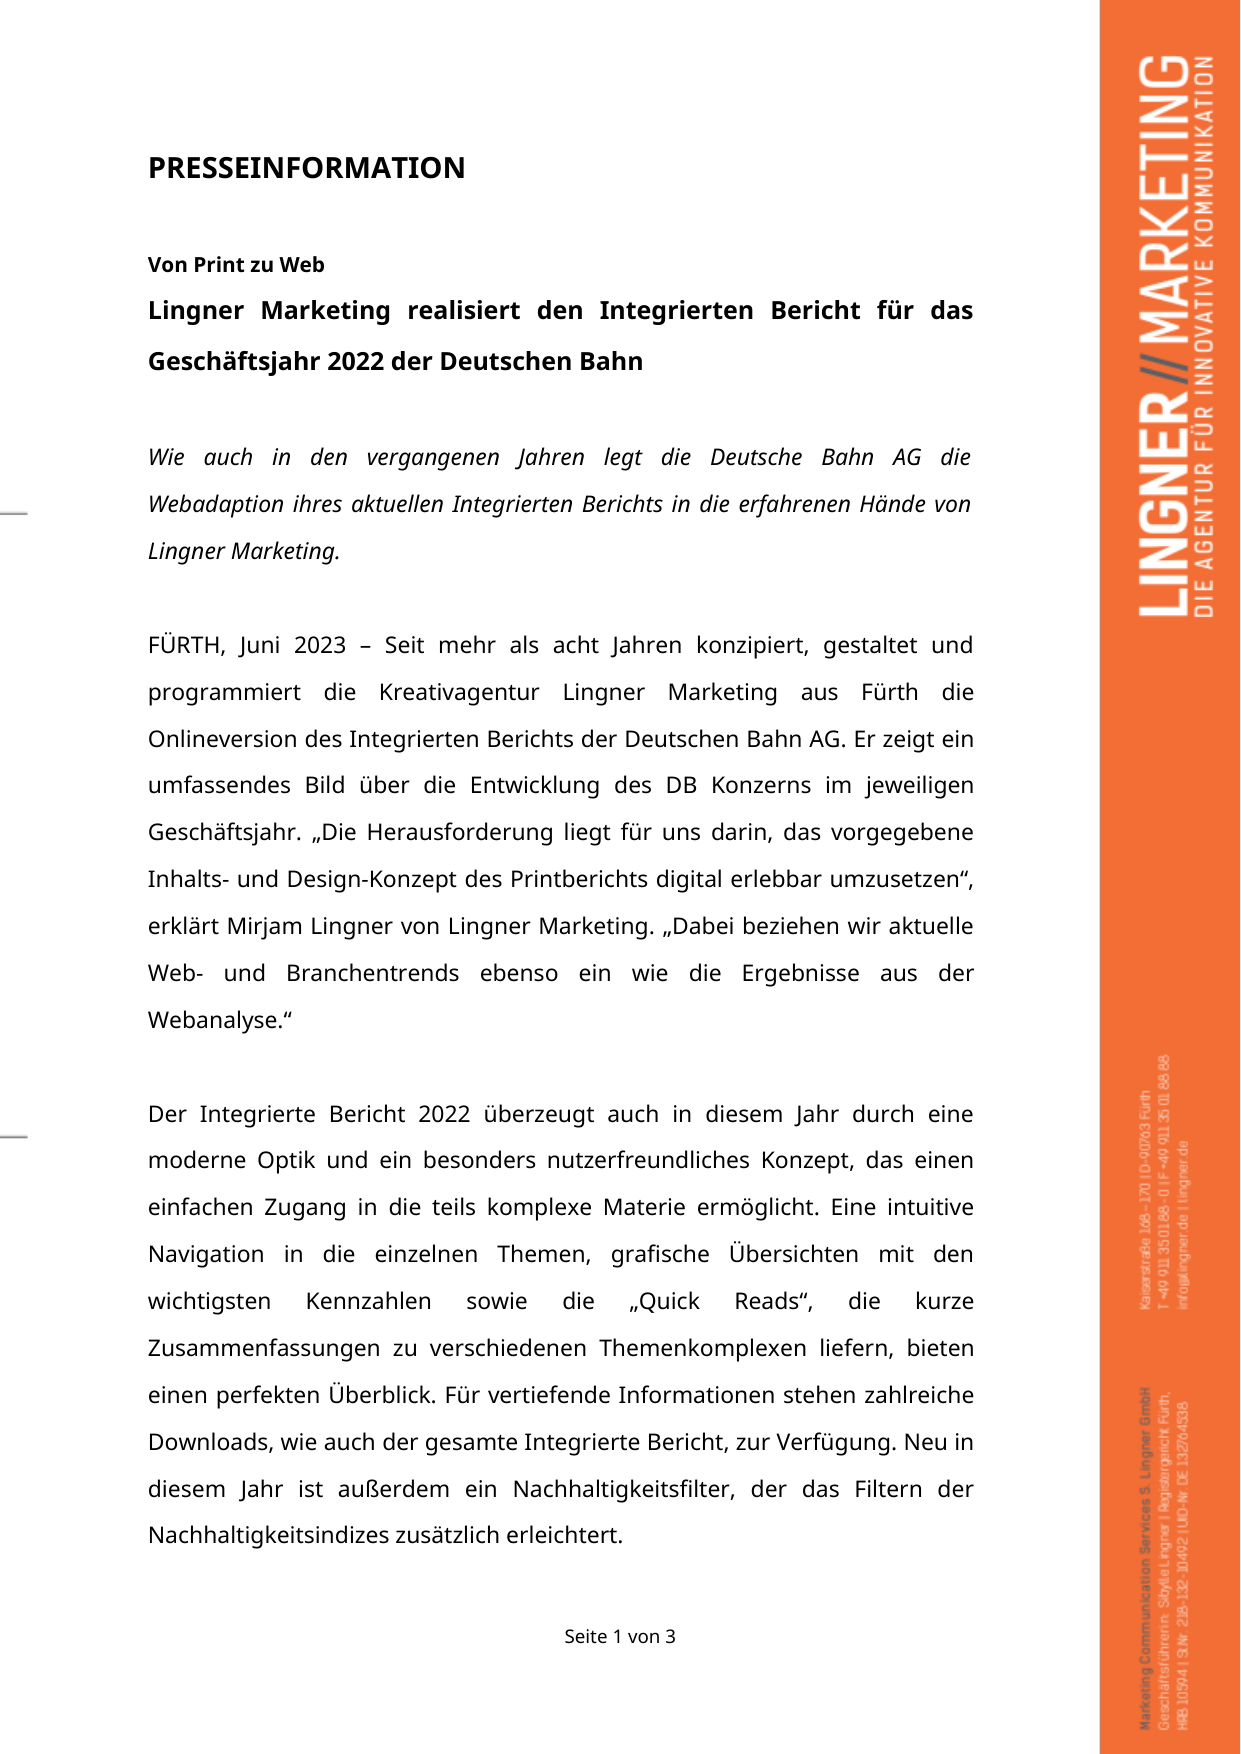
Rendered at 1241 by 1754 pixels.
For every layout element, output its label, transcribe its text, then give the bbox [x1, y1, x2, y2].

text FÜRTH, Juni 2023 – Seit mehr als acht Jahren konzipiert, gestaltet und programmiert die Kreativagentur Lingner Marketing aus Fürth die Onlineversion des Integrierten Berichts der Deutschen Bahn AG. Er zeigt ein umfassendes Bild über die Entwicklung des DB Konzerns im jeweiligen Geschäftsjahr. „Die Herausforderung liegt für uns darin, das vorgegebene Inhalts- und Design-Konzept des Printberichts digital erlebbar umzusetzen“, erklärt Mirjam Lingner von Lingner Marketing. „Dabei beziehen wir aktuelle Web- und Branchentrends ebenso ein wie die Ergebnisse aus der Webanalyse.“ [148, 629, 975, 1035]
text PRESSEINFORMATION [148, 148, 975, 187]
text Von Print zu Web [148, 250, 975, 278]
text Lingner Marketing realisiert den Integrierten Bericht für das Geschäftsjahr 2022 der Deutschen Bahn [148, 292, 975, 377]
text Wie auch in den vergangenen Jahren legt die Deutsche Bahn AG die Webadaption ihres aktuellen Integrierten Berichts in die erfahrenen Hände von Lingner Marketing. [148, 441, 975, 566]
text Der Integrierte Bericht 2022 überzeugt auch in diesem Jahr durch eine moderne Optik und ein besonders nutzerfreundliches Konzept, das einen einfachen Zugang in die teils komplexe Materie ermöglicht. Eine intuitive Navigation in die einzelnen Themen, grafische Übersichten mit den wichtigsten Kennzahlen sowie die „Quick Reads“, die kurze Zusammenfassungen zu verschiedenen Themenkomplexen liefern, bieten einen perfekten Überblick. Für vertiefende Informationen stehen zahlreiche Downloads, wie auch der gesamte Integrierte Bericht, zur Verfügung. Neu in diesem Jahr ist außerdem ein Nachhaltigkeitsfilter, der das Filtern der Nachhaltigkeitsindizes zusätzlich erleichtert. [148, 1098, 975, 1551]
